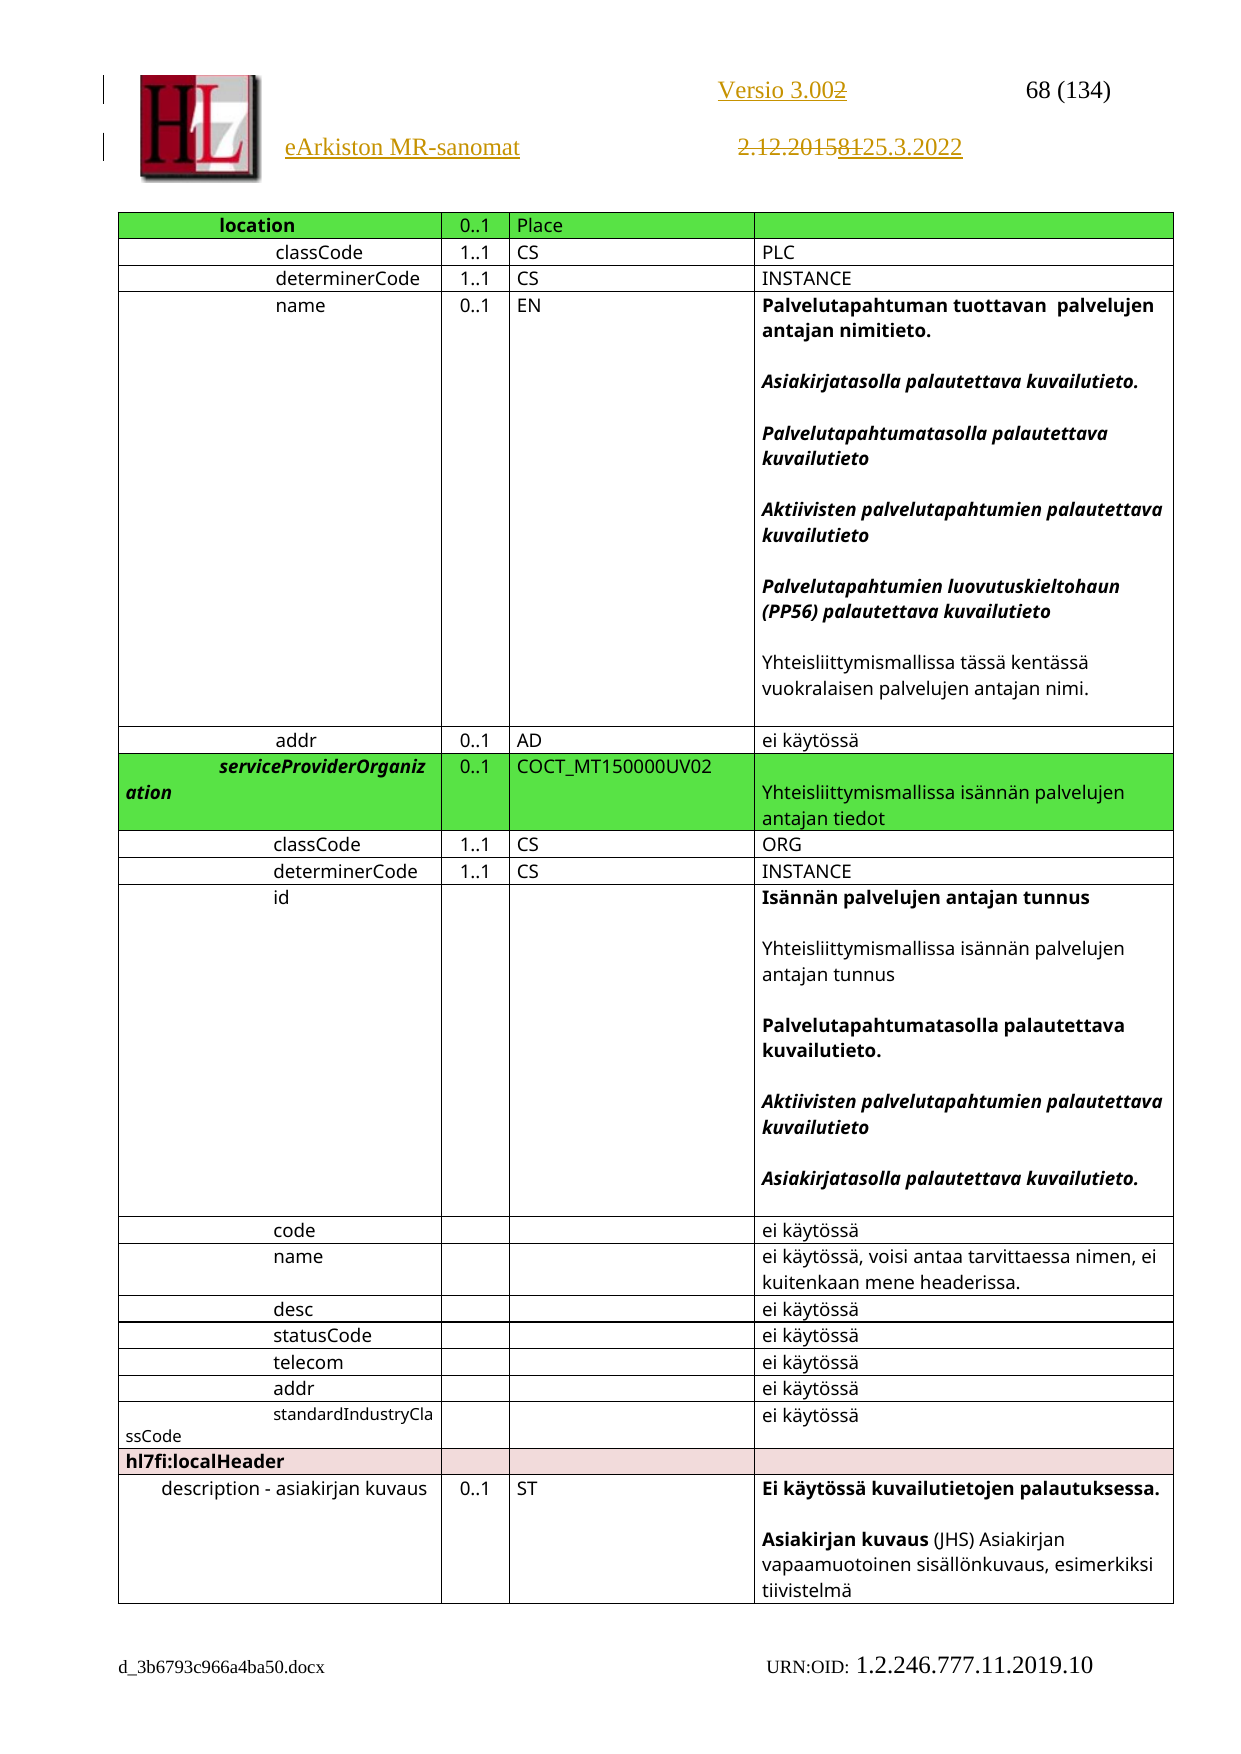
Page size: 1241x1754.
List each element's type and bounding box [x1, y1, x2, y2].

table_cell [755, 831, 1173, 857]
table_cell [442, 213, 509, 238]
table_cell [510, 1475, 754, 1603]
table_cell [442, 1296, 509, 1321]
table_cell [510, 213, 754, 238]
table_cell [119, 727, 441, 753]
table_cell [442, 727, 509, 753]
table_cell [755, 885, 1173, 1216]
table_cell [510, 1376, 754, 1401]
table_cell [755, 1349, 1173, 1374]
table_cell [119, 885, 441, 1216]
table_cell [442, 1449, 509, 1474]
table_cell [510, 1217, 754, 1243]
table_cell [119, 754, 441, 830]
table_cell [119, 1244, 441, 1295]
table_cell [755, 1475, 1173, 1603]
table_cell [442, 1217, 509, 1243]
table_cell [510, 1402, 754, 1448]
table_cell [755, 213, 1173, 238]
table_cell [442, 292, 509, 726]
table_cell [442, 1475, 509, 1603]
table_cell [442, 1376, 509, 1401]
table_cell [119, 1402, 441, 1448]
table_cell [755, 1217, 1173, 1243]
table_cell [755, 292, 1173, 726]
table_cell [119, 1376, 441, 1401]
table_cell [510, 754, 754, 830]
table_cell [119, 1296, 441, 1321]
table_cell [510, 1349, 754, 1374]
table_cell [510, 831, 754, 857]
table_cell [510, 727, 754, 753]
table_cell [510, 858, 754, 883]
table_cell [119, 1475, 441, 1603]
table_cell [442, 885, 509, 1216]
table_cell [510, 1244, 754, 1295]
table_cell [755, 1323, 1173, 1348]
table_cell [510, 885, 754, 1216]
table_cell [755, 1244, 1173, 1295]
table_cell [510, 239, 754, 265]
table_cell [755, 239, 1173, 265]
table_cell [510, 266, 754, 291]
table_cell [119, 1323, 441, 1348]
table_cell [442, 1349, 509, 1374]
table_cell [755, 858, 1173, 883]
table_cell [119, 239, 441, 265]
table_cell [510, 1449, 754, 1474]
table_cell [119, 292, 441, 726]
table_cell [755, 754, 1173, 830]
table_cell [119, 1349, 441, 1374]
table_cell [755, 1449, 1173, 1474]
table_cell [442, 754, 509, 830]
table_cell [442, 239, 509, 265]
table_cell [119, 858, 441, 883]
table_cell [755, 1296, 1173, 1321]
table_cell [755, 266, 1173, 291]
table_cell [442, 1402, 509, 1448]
picture [140, 75, 263, 183]
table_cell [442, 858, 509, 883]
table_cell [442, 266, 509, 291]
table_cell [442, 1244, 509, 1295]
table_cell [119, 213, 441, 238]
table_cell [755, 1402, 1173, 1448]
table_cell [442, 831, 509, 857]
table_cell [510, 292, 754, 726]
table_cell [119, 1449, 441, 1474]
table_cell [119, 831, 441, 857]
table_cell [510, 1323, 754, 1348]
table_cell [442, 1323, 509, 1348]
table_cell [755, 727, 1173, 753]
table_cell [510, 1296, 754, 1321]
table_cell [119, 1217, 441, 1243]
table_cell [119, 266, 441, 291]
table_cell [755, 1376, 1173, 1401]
